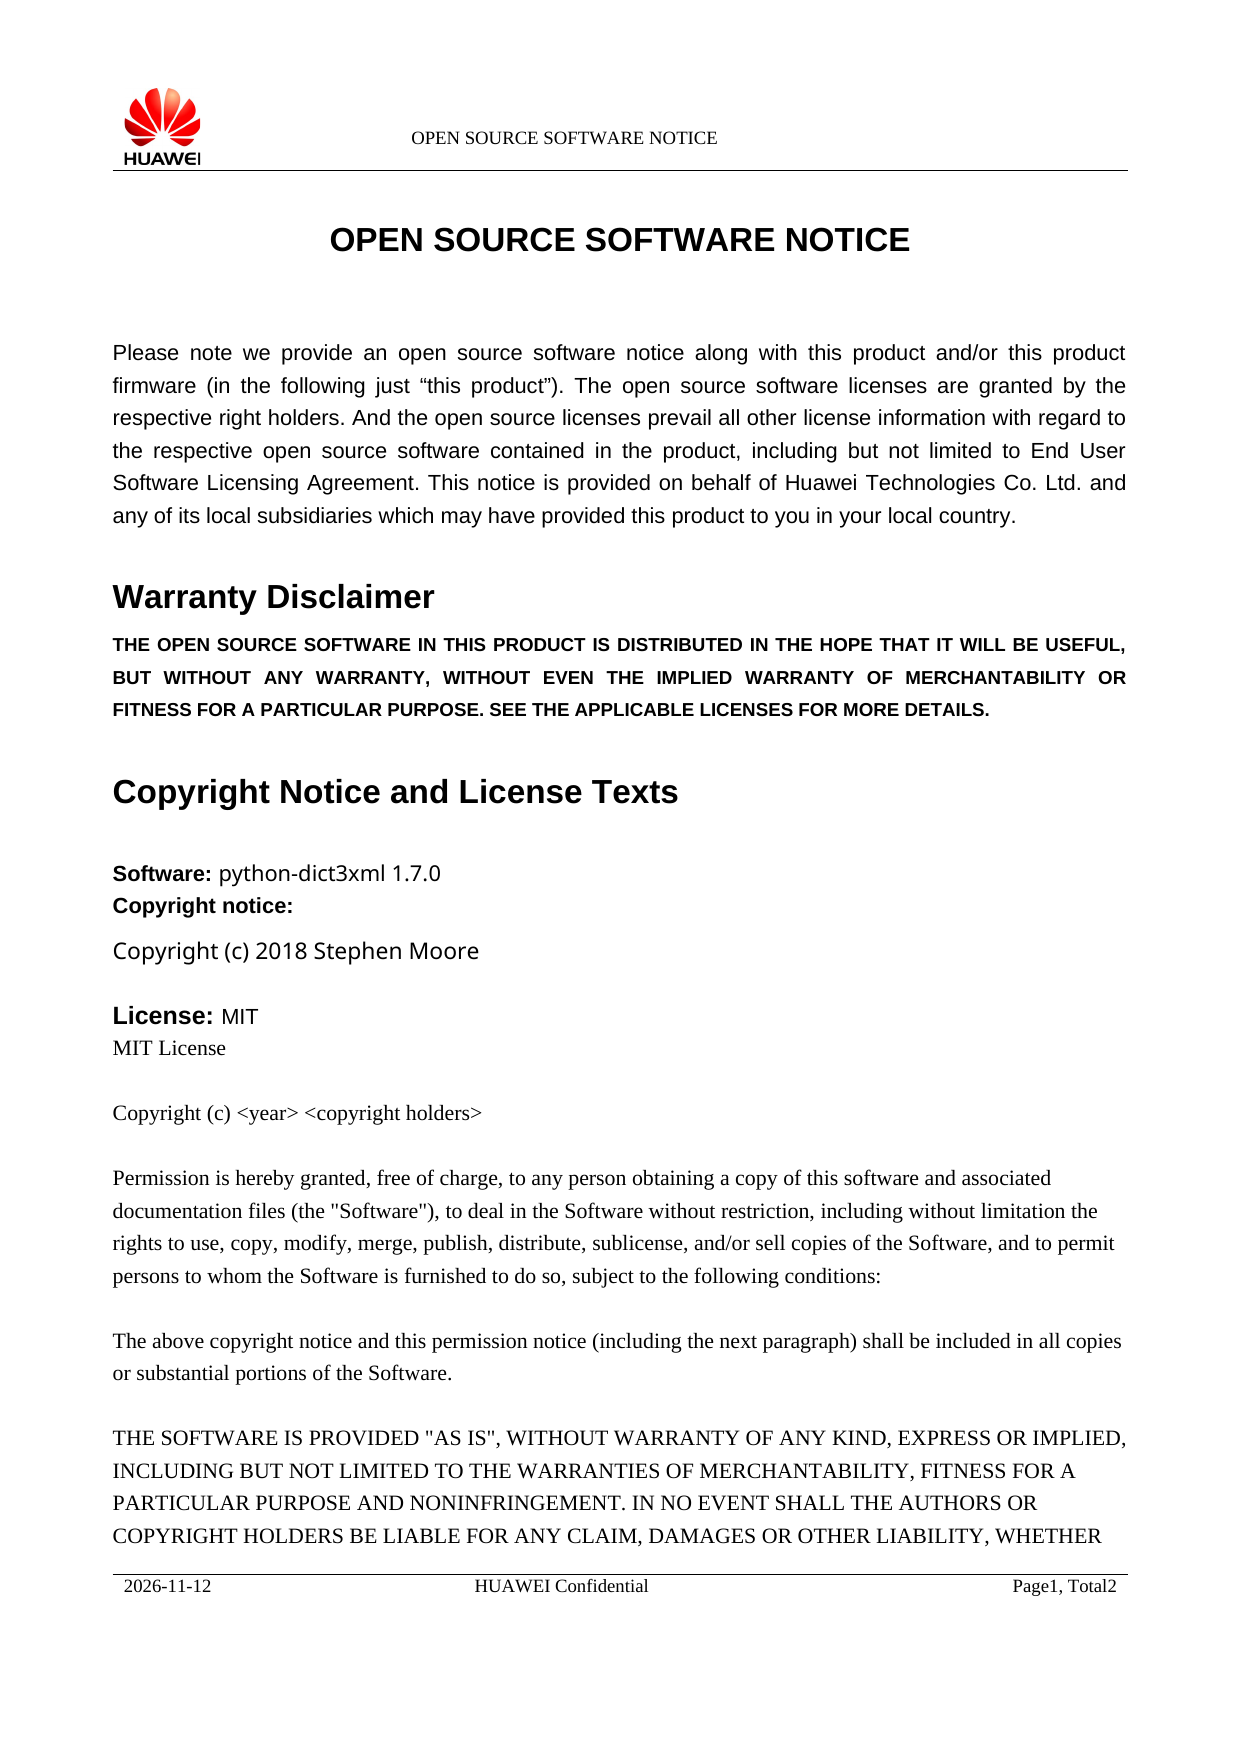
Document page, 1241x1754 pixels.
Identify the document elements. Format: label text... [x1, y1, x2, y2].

text The open source software in this product is distributed in the hope that it will be useful, but WITHOUT ANY WARRANTY, without even the implied warranty of MERCHANTABILITY or FITNESS FOR A PARTICULAR PURPOSE. See the applicable licenses for more details. [112, 629, 1128, 726]
text Copyright notice: [112, 889, 1128, 921]
title Software: python-dict3xml 1.7.0 [112, 856, 1128, 889]
text Warranty Disclaimer [112, 564, 1128, 629]
picture [124, 88, 201, 165]
text License: MIT [112, 999, 1128, 1031]
text Please note we provide an open source software notice along with this product and/or this product firmware (in the following just “this product”). The open source software licenses are granted by the respective right holders. And the open source licenses prevail all other license information with regard to the respective open source software contained in the product, including but not limited to End User Software Licensing Agreement. This notice is provided on behalf of Huawei Technologies Co. Ltd. and any of its local subsidiaries which may have provided this product to you in your local country. [112, 336, 1128, 531]
text OPEN SOURCE SOFTWARE NOTICE [112, 206, 1128, 271]
text Copyright (c) 2018 Stephen Moore [112, 934, 1128, 999]
text Copyright Notice and License Texts [112, 759, 1128, 824]
